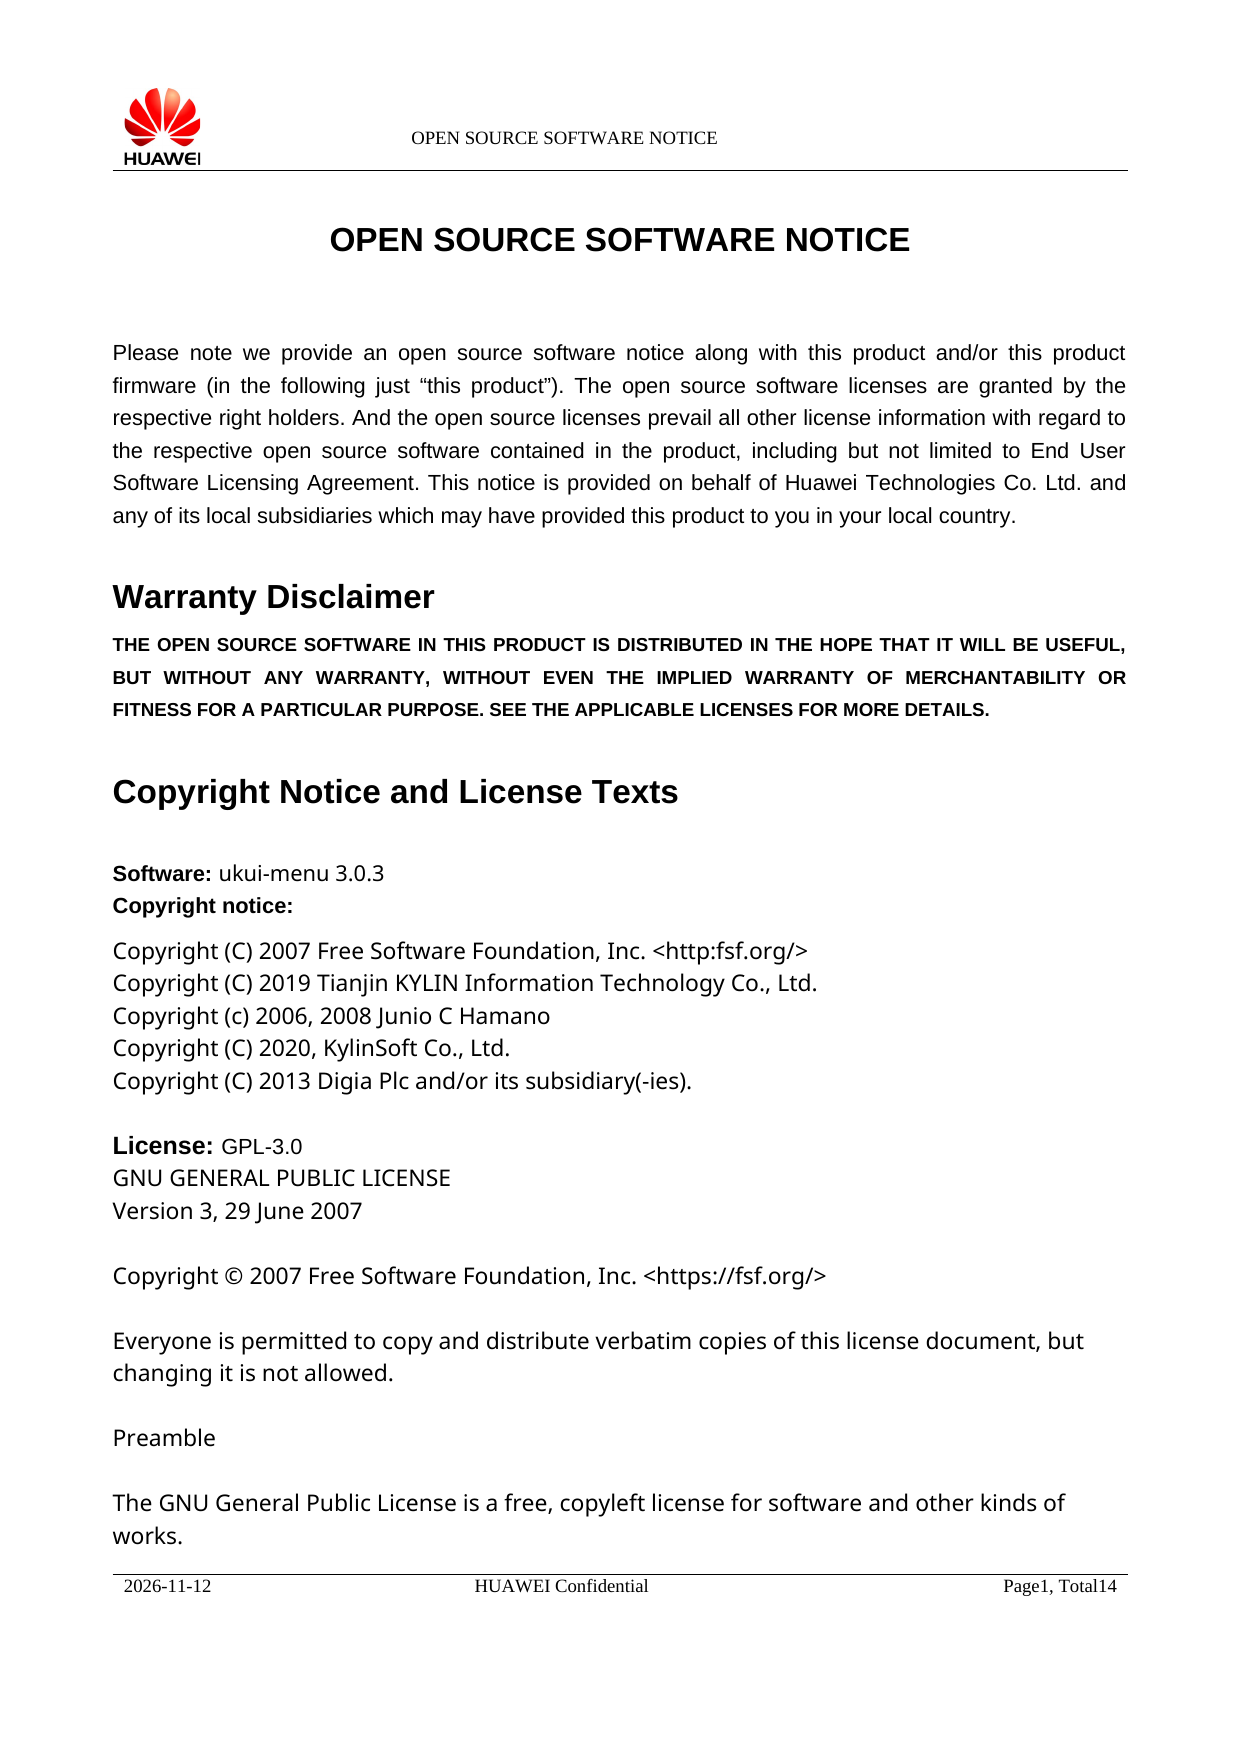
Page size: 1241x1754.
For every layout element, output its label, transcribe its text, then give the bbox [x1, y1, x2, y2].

text OPEN SOURCE SOFTWARE NOTICE [112, 206, 1128, 271]
text License: GPL-3.0 [112, 1129, 1128, 1161]
text GNU GENERAL PUBLIC LICENSE [112, 1161, 1128, 1194]
text The GNU General Public License is a free, copyleft license for software and other kinds of works. [112, 1486, 1128, 1551]
text Copyright notice: [112, 889, 1128, 921]
text Copyright (C) 2007 Free Software Foundation, Inc. <http:fsf.org/> Copyright (C) 2019 Tianjin KYLIN Information Technology Co., Ltd. Copyright (c) 2006, 2008 Junio C Hamano Copyright (C) 2020, KylinSoft Co., Ltd. Copyright (C) 2013 Digia Plc and/or its subsidiary(-ies). [112, 934, 1128, 1129]
title Software: ukui-menu 3.0.3 [112, 856, 1128, 889]
text Version 3, 29 June 2007 [112, 1194, 1128, 1226]
text Please note we provide an open source software notice along with this product and/or this product firmware (in the following just “this product”). The open source software licenses are granted by the respective right holders. And the open source licenses prevail all other license information with regard to the respective open source software contained in the product, including but not limited to End User Software Licensing Agreement. This notice is provided on behalf of Huawei Technologies Co. Ltd. and any of its local subsidiaries which may have provided this product to you in your local country. [112, 336, 1128, 531]
text Copyright © 2007 Free Software Foundation, Inc. <https://fsf.org/> [112, 1259, 1128, 1291]
picture [124, 88, 201, 165]
text Preamble [112, 1421, 1128, 1454]
text Everyone is permitted to copy and distribute verbatim copies of this license document, but changing it is not allowed. [112, 1324, 1128, 1389]
text The open source software in this product is distributed in the hope that it will be useful, but WITHOUT ANY WARRANTY, without even the implied warranty of MERCHANTABILITY or FITNESS FOR A PARTICULAR PURPOSE. See the applicable licenses for more details. [112, 629, 1128, 726]
text Warranty Disclaimer [112, 564, 1128, 629]
text Copyright Notice and License Texts [112, 759, 1128, 824]
